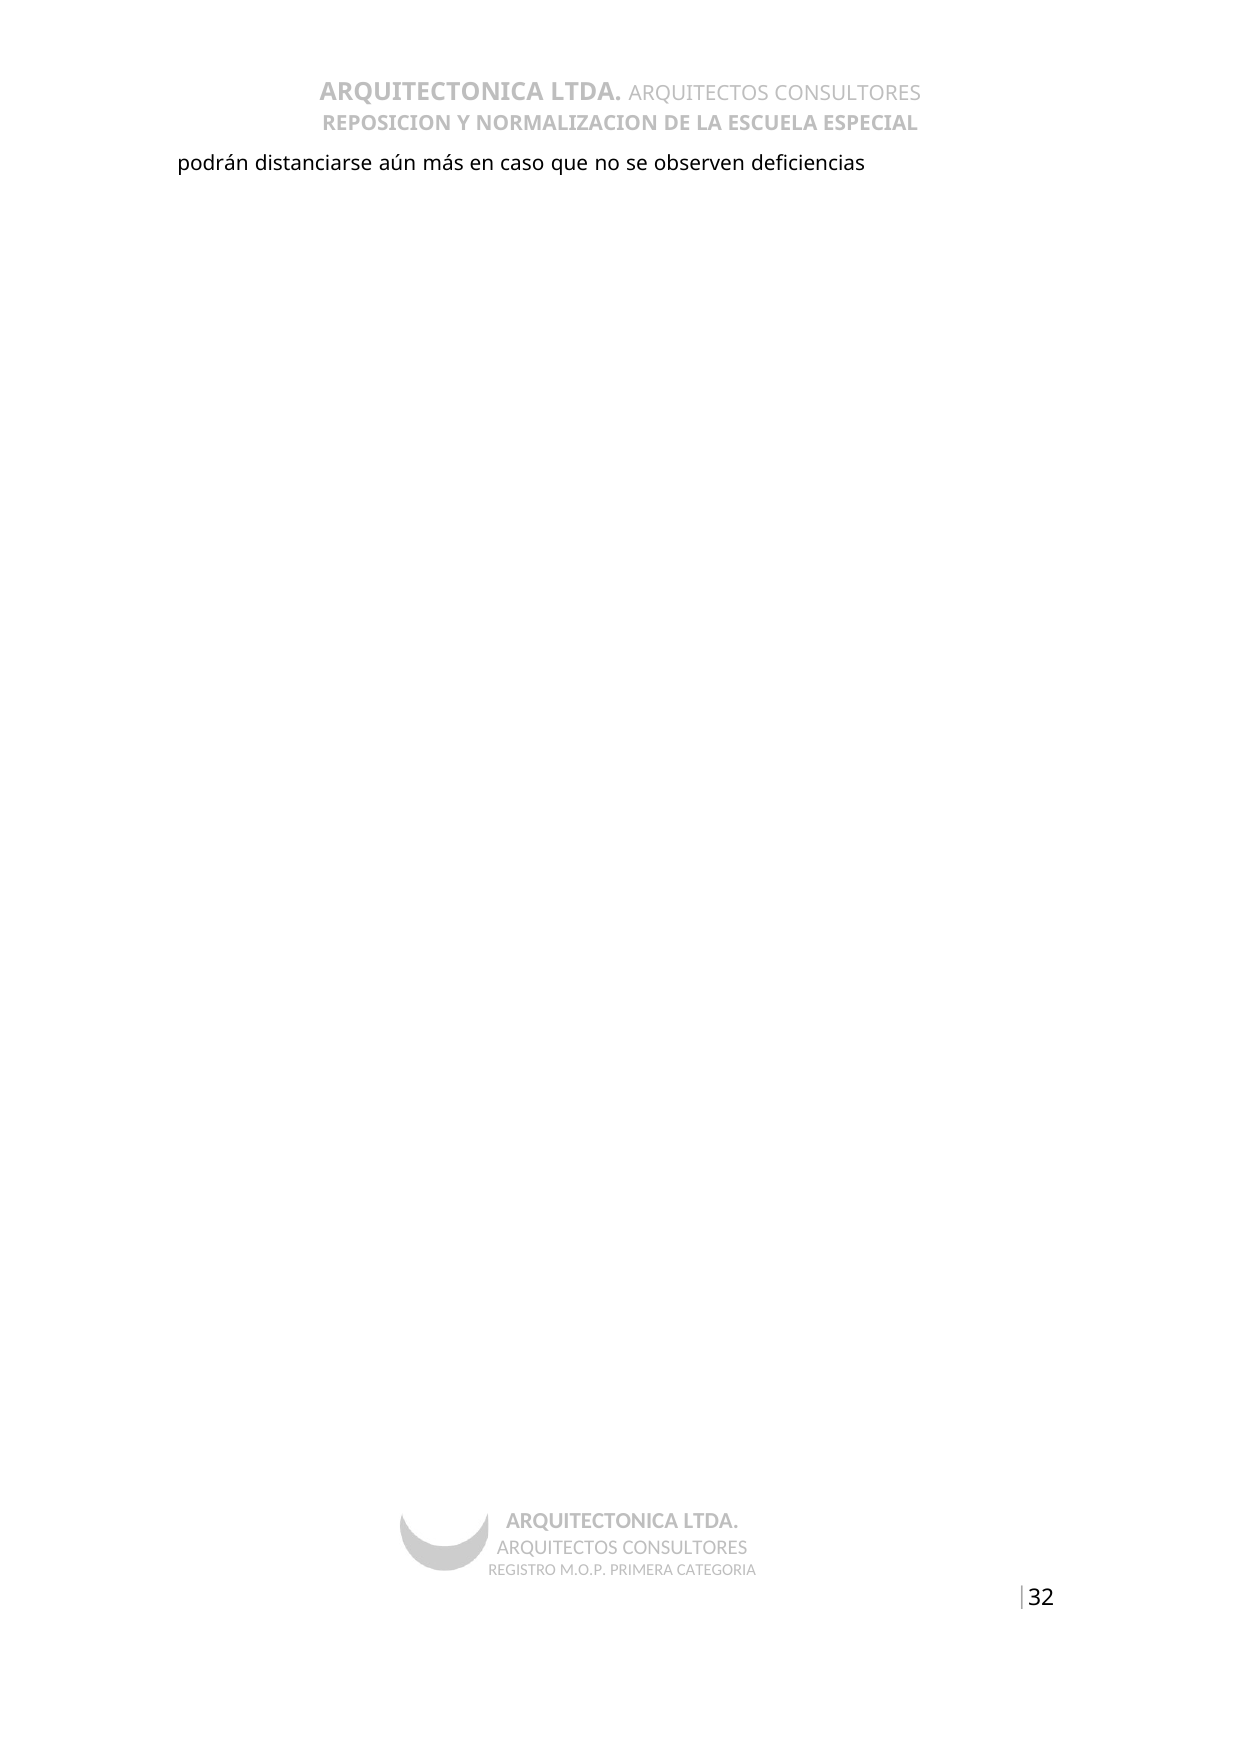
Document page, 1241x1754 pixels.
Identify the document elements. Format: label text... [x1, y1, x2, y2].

picture [399, 1513, 489, 1571]
